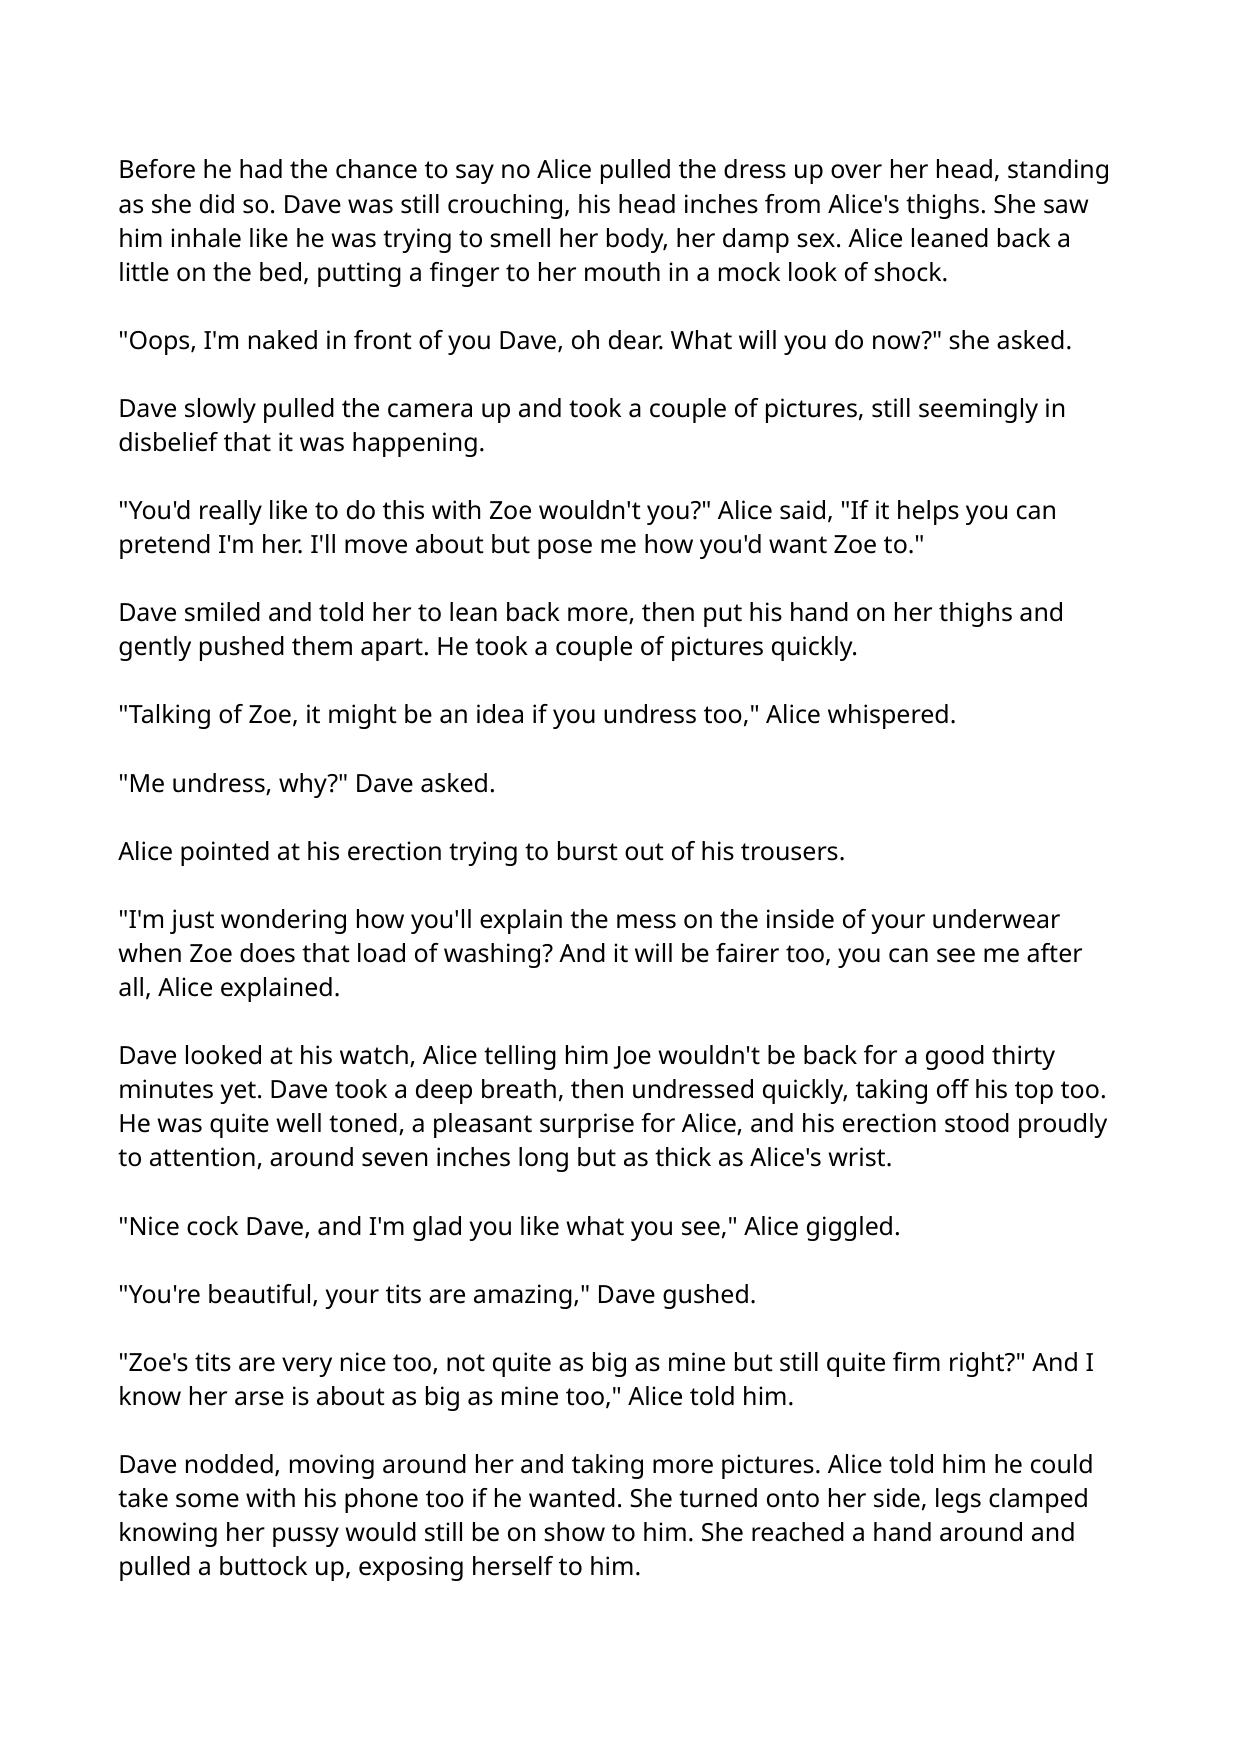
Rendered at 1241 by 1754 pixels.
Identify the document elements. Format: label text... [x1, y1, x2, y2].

text "Zoe's tits are very nice too, not quite as big as mine but still quite firm right?" And I know her arse is about as big as mine too," Alice told him. [118, 1344, 1122, 1412]
text "Oops, I'm naked in front of you Dave, oh dear. What will you do now?" she asked. [118, 322, 1122, 357]
text "You'd really like to do this with Zoe wouldn't you?" Alice said, "If it helps you can pretend I'm her. I'll move about but pose me how you'd want Zoe to." [118, 493, 1122, 561]
text Dave nodded, moving around her and taking more pictures. Alice told him he could take some with his phone too if he wanted. She turned onto her side, legs clamped knowing her pussy would still be on show to him. She reached a hand around and pulled a buttock up, exposing herself to him. [118, 1447, 1122, 1583]
text Before he had the chance to say no Alice pulled the dress up over her head, standing as she did so. Dave was still crouching, his head inches from Alice's thighs. She saw him inhale like he was trying to smell her body, her damp sex. Alice leaned back a little on the bed, putting a finger to her mouth in a mock look of shock. [118, 152, 1122, 288]
text Dave smiled and told her to lean back more, then put his hand on her thighs and gently pushed them apart. He took a couple of pictures quickly. [118, 595, 1122, 663]
text "You're beautiful, your tits are amazing," Dave gushed. [118, 1276, 1122, 1310]
text "Talking of Zoe, it might be an idea if you undress too," Alice whispered. [118, 697, 1122, 731]
text "Nice cock Dave, and I'm glad you like what you see," Alice giggled. [118, 1208, 1122, 1242]
text Alice pointed at his erection trying to burst out of his trousers. [118, 833, 1122, 867]
text "Me undress, why?" Dave asked. [118, 765, 1122, 799]
text Dave looked at his watch, Alice telling him Joe wouldn't be back for a good thirty minutes yet. Dave took a deep breath, then undressed quickly, taking off his top too. He was quite well toned, a pleasant surprise for Alice, and his erection stood proudly to attention, around seven inches long but as thick as Alice's wrist. [118, 1038, 1122, 1174]
text Dave slowly pulled the camera up and took a couple of pictures, still seemingly in disbelief that it was happening. [118, 391, 1122, 459]
text "I'm just wondering how you'll explain the mess on the inside of your underwear when Zoe does that load of washing? And it will be fairer too, you can see me after all, Alice explained. [118, 902, 1122, 1004]
